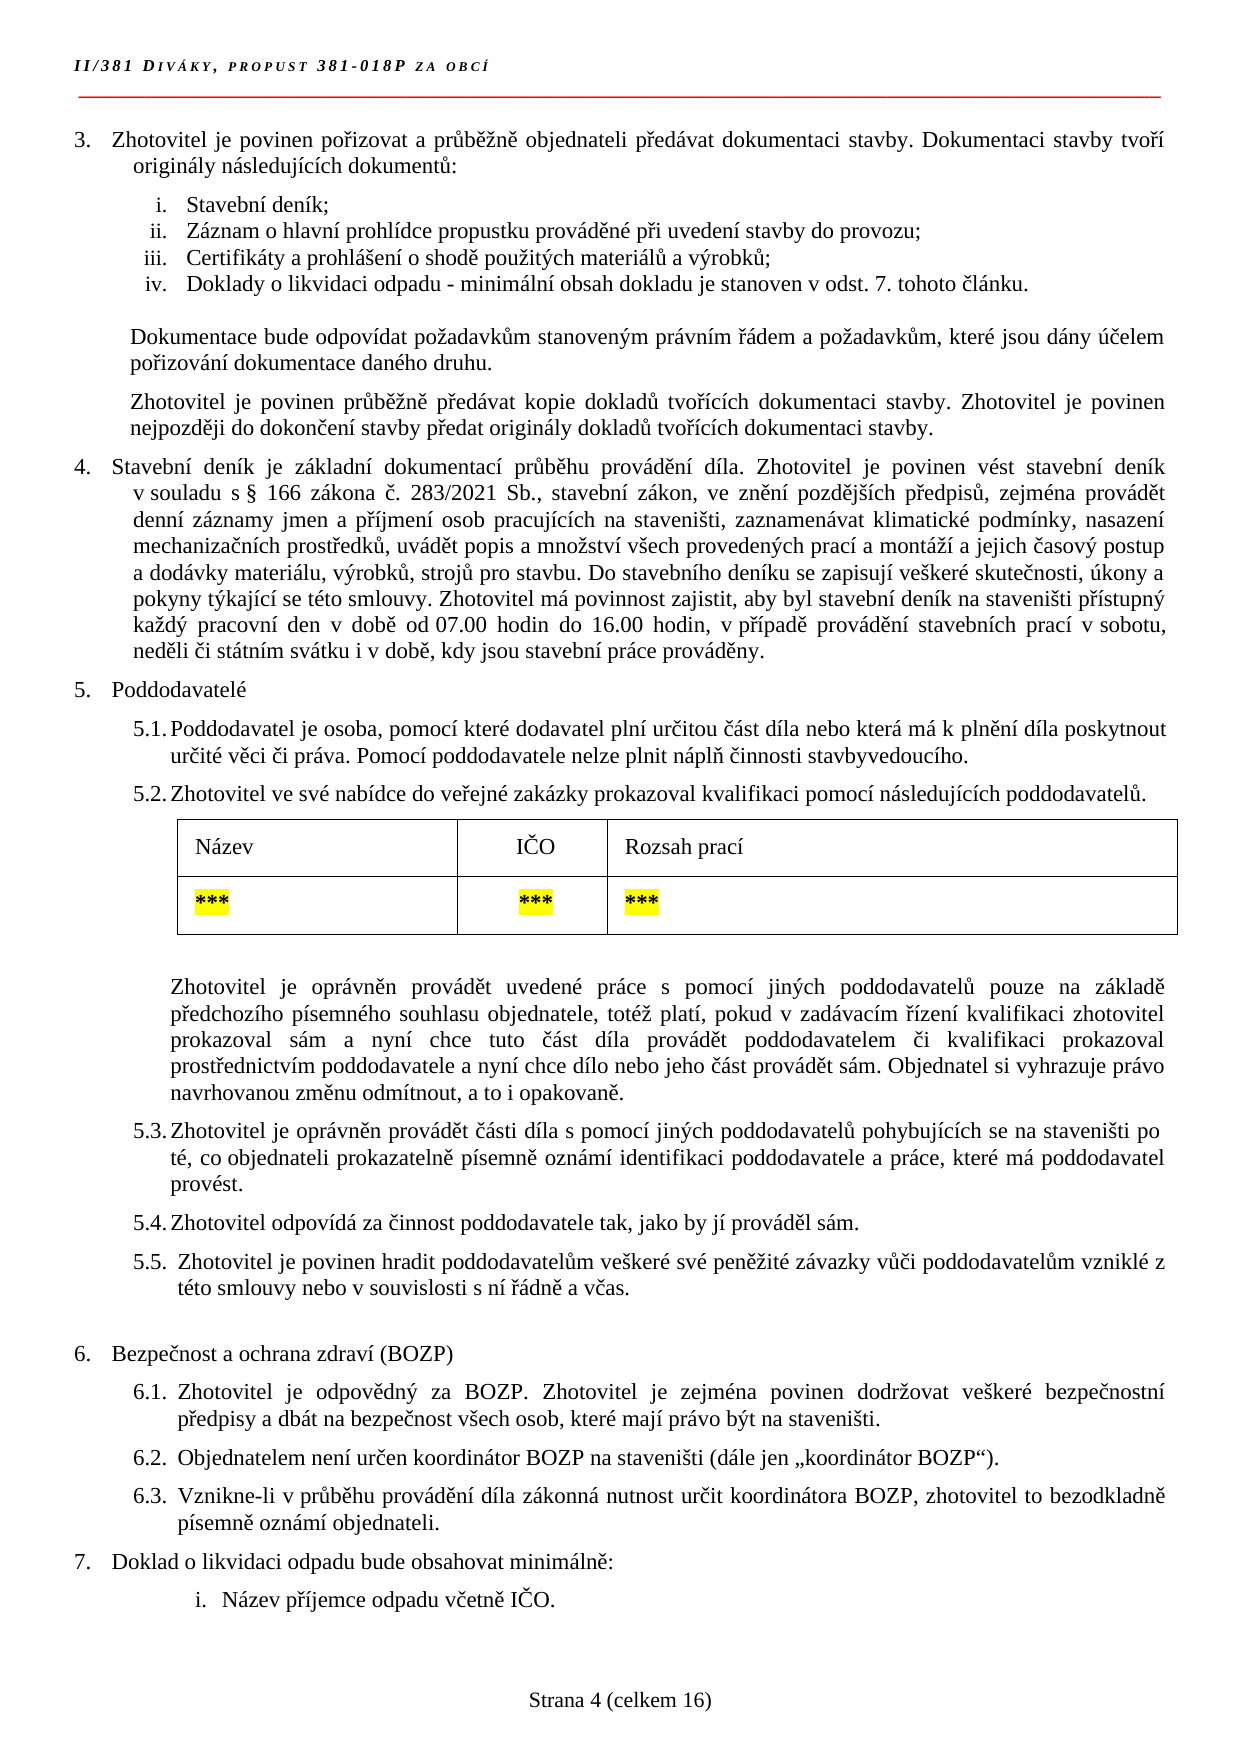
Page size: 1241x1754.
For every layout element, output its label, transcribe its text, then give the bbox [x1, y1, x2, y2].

list Zhotovitel je odpovědný za BOZP. Zhotovitel je zejména povinen dodržovat veškeré bezpečnostní předpisy a dbát na bezpečnost všech osob, které mají právo být na staveništi. [133, 1378, 1166, 1431]
list Zhotovitel je povinen pořizovat a průběžně objednateli předávat dokumentaci stavby. Dokumentaci stavby tvoří originály následujících dokumentů: [74, 126, 1166, 178]
list Vznikne-li v průběhu provádění díla zákonná nutnost určit koordinátora BOZP, zhotovitel to bezodkladně písemně oznámí objednateli. [133, 1482, 1166, 1535]
table_header IČO [458, 820, 607, 876]
list Zhotovitel je povinen hradit poddodavatelům veškeré své peněžité závazky vůči poddodavatelům vzniklé z této smlouvy nebo v souvislosti s ní řádně a včas. [133, 1248, 1166, 1301]
list Poddodavatel je osoba, pomocí které dodavatel plní určitou část díla nebo která má k plnění díla poskytnout určité věci či práva. Pomocí poddodavatele nelze plnit náplň činnosti stavbyvedoucího. [133, 715, 1166, 768]
list Záznam o hlavní prohlídce propustku prováděné při uvedení stavby do provozu; [167, 217, 1166, 244]
list Název příjemce odpadu včetně IČO. [207, 1587, 1166, 1613]
table_cell *** [178, 877, 457, 933]
list Zhotovitel je oprávněn provádět části díla s pomocí jiných poddodavatelů pohybujících se na staveništi po té, co objednateli prokazatelně písemně oznámí identifikaci poddodavatele a práce, které má poddodavatel provést. [133, 1118, 1166, 1197]
list Poddodavatelé [74, 676, 1166, 703]
table_header Název [178, 820, 457, 876]
text Dokumentace bude odpovídat požadavkům stanoveným právním řádem a požadavkům, které jsou dány účelem pořizování dokumentace daného druhu. [130, 323, 1166, 375]
list Doklady o likvidaci odpadu - minimální obsah dokladu je stanoven v odst. 7. tohoto článku. [167, 270, 1166, 296]
list Zhotovitel je oprávněn provádět uvedené práce s pomocí jiných poddodavatelů pouze na základě předchozího písemného souhlasu objednatele, totéž platí, pokud v zadávacím řízení kvalifikaci zhotovitel prokazoval sám a nyní chce tuto část díla provádět poddodavatelem či kvalifikaci prokazoval prostřednictvím poddodavatele a nyní chce dílo nebo jeho část provádět sám. Objednatel si vyhrazuje právo navrhovanou změnu odmítnout, a to i opakovaně. [170, 973, 1166, 1105]
table_header Rozsah prací [608, 820, 1177, 876]
list Certifikáty a prohlášení o shodě použitých materiálů a výrobků; [167, 244, 1166, 270]
table_cell *** [458, 877, 607, 933]
list Zhotovitel ve své nabídce do veřejné zakázky prokazoval kvalifikaci pomocí následujících poddodavatelů. [133, 781, 1166, 807]
list Bezpečnost a ochrana zdraví (BOZP) [74, 1339, 1166, 1366]
list Stavební deník; [167, 191, 1166, 217]
list Doklad o likvidaci odpadu bude obsahovat minimálně: [74, 1548, 1166, 1574]
list Objednatelem není určen koordinátor BOZP na staveništi (dále jen „koordinátor BOZP“). [133, 1444, 1166, 1470]
list Zhotovitel odpovídá za činnost poddodavatele tak, jako by jí prováděl sám. [133, 1209, 1166, 1236]
text Zhotovitel je povinen průběžně předávat kopie dokladů tvořících dokumentaci stavby. Zhotovitel je povinen nejpozději do dokončení stavby předat originály dokladů tvořících dokumentaci stavby. [130, 388, 1166, 441]
table_cell *** [608, 877, 1177, 933]
list Stavební deník je základní dokumentací průběhu provádění díla. Zhotovitel je povinen vést stavební deník v souladu s § 166 zákona č. 283/2021 Sb., stavební zákon, ve znění pozdějších předpisů, zejména provádět denní záznamy jmen a příjmení osob pracujících na staveništi, zaznamenávat klimatické podmínky, nasazení mechanizačních prostředků, uvádět popis a množství všech provedených prací a montáží a jejich časový postup a dodávky materiálu, výrobků, strojů pro stavbu. Do stavebního deníku se zapisují veškeré skutečnosti, úkony a pokyny týkající se této smlouvy. Zhotovitel má povinnost zajistit, aby byl stavební deník na staveništi přístupný každý pracovní den v době od 07.00 hodin do 16.00 hodin, v případě provádění stavebních prací v sobotu, neděli či státním svátku i v době, kdy jsou stavební práce prováděny. [74, 453, 1166, 664]
